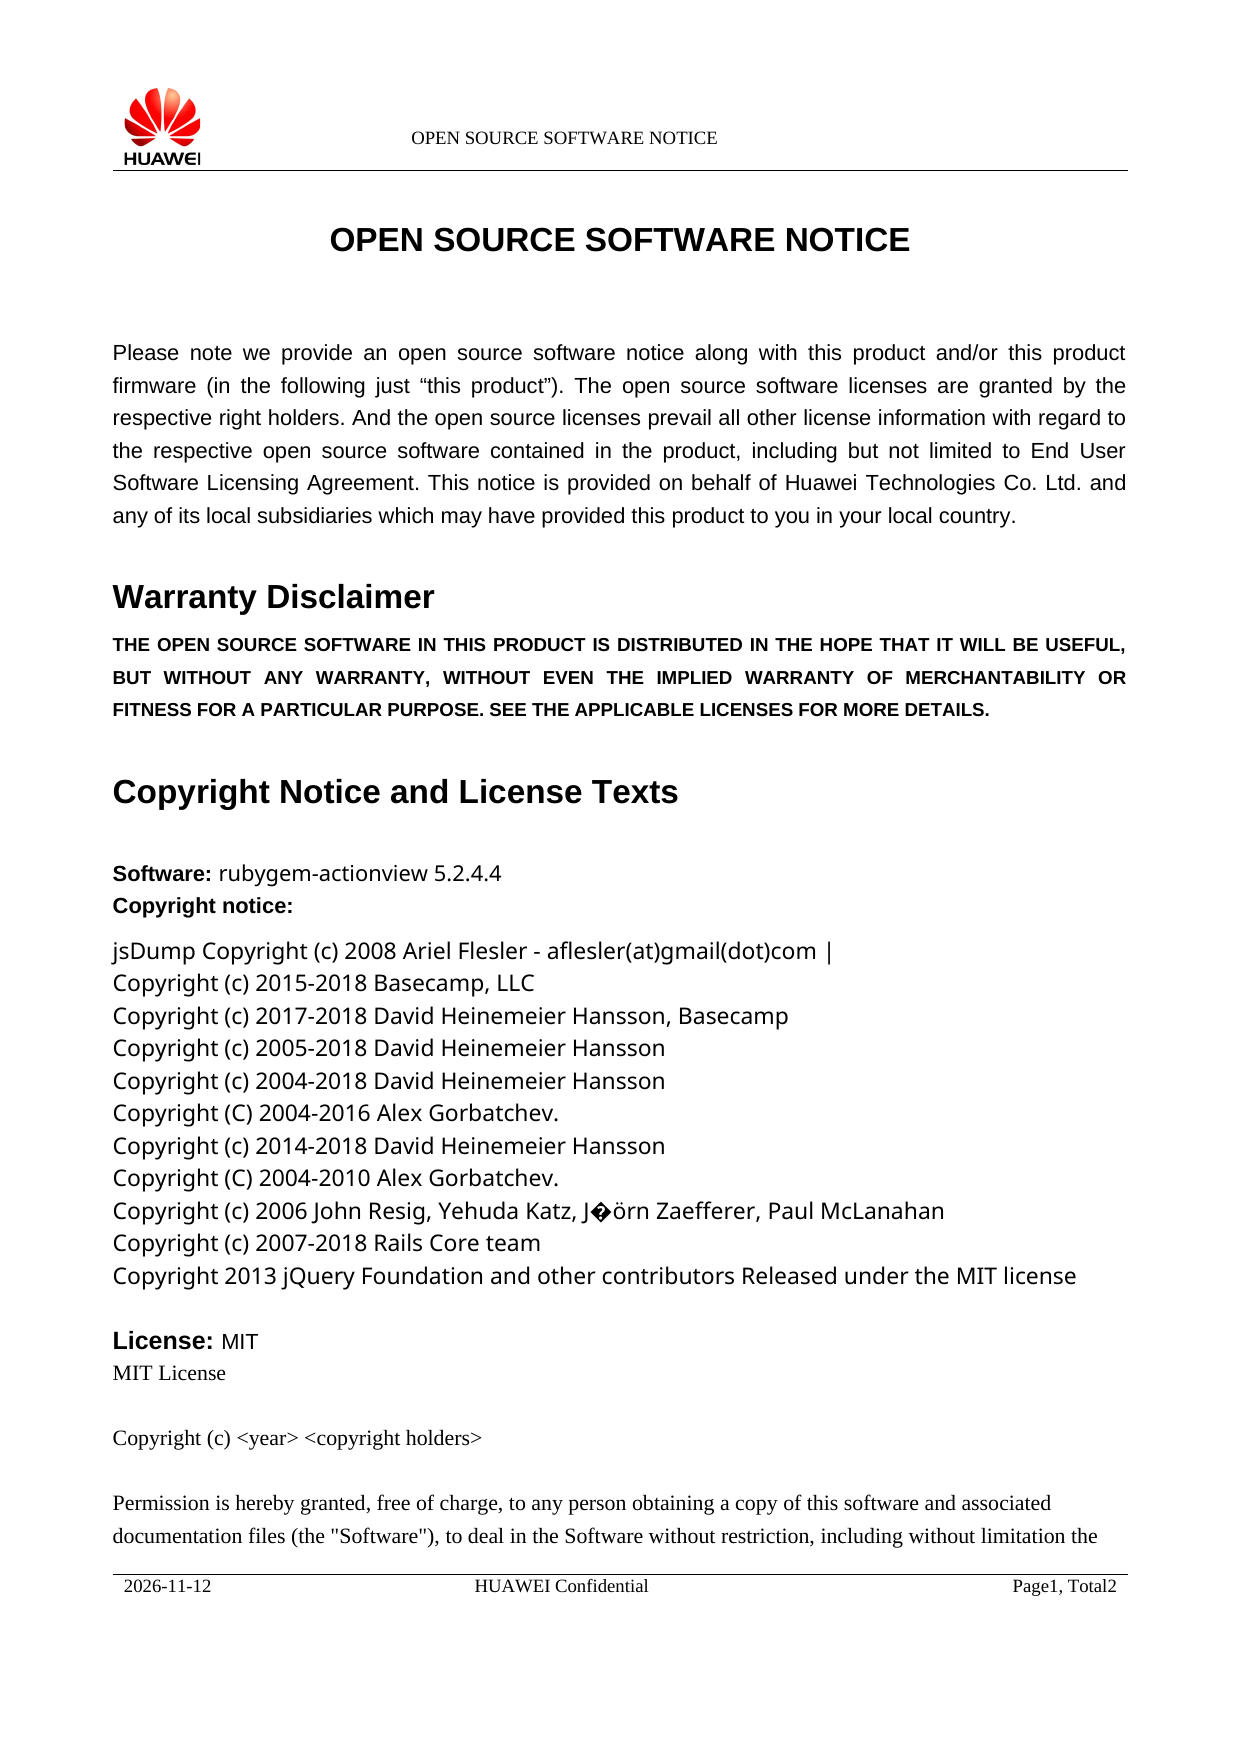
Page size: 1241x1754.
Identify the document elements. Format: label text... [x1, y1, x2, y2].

text The open source software in this product is distributed in the hope that it will be useful, but WITHOUT ANY WARRANTY, without even the implied warranty of MERCHANTABILITY or FITNESS FOR A PARTICULAR PURPOSE. See the applicable licenses for more details. [112, 629, 1128, 726]
text OPEN SOURCE SOFTWARE NOTICE [112, 206, 1128, 271]
text Copyright notice: [112, 889, 1128, 921]
picture [124, 88, 201, 165]
text Warranty Disclaimer [112, 564, 1128, 629]
text Please note we provide an open source software notice along with this product and/or this product firmware (in the following just “this product”). The open source software licenses are granted by the respective right holders. And the open source licenses prevail all other license information with regard to the respective open source software contained in the product, including but not limited to End User Software Licensing Agreement. This notice is provided on behalf of Huawei Technologies Co. Ltd. and any of its local subsidiaries which may have provided this product to you in your local country. [112, 336, 1128, 531]
text License: MIT [112, 1324, 1128, 1356]
text jsDump Copyright (c) 2008 Ariel Flesler - aflesler(at)gmail(dot)com | Copyright (c) 2015-2018 Basecamp, LLC Copyright (c) 2017-2018 David Heinemeier Hansson, Basecamp Copyright (c) 2005-2018 David Heinemeier Hansson Copyright (c) 2004-2018 David Heinemeier Hansson Copyright (C) 2004-2016 Alex Gorbatchev. Copyright (c) 2014-2018 David Heinemeier Hansson Copyright (C) 2004-2010 Alex Gorbatchev. Copyright (c) 2006 John Resig, Yehuda Katz, J�örn Zaefferer, Paul McLanahan Copyright (c) 2007-2018 Rails Core team Copyright 2013 jQuery Foundation and other contributors Released under the MIT license [112, 934, 1128, 1324]
title Software: rubygem-actionview 5.2.4.4 [112, 856, 1128, 889]
text Copyright Notice and License Texts [112, 759, 1128, 824]
